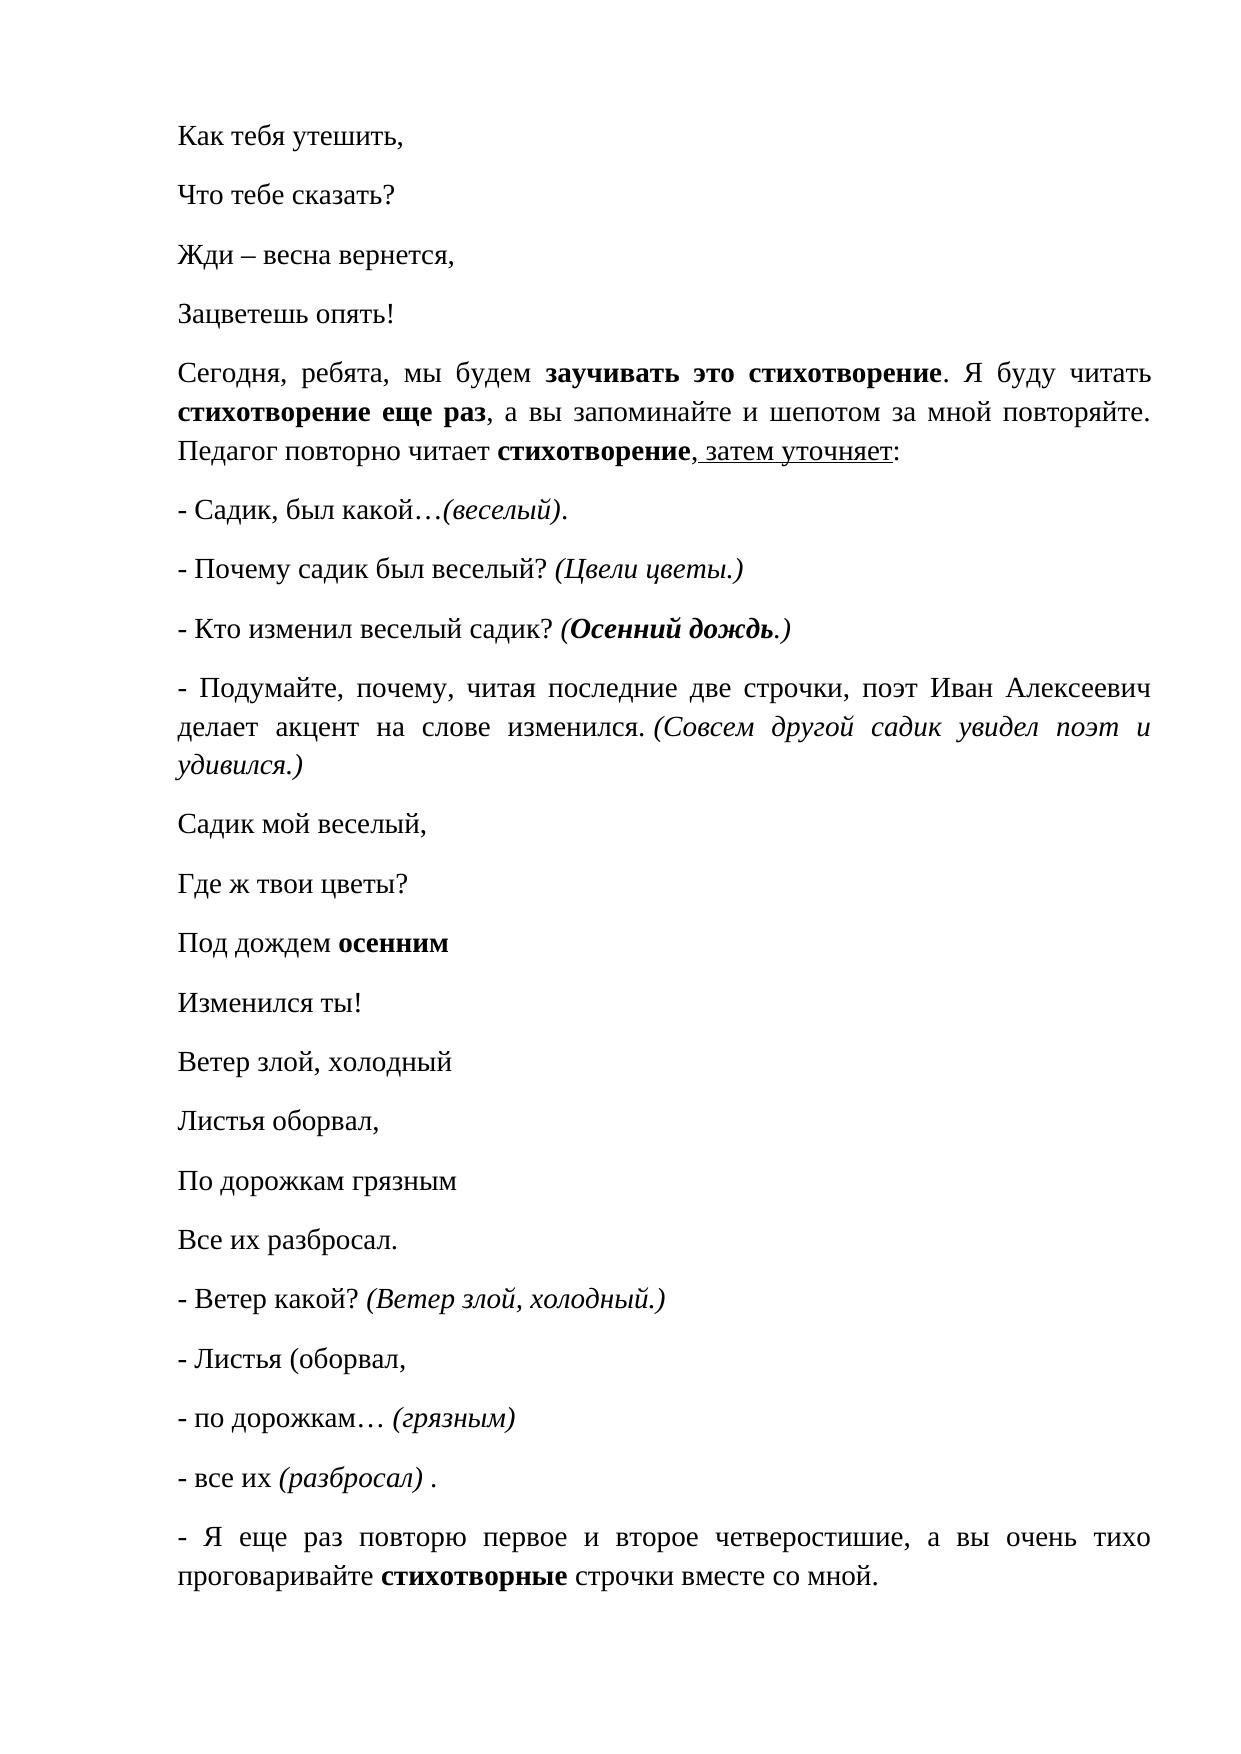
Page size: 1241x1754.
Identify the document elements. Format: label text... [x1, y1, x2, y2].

text Садик мой веселый, [177, 807, 1152, 840]
text - все их (разбросал) . [177, 1460, 1152, 1493]
text Изменился ты! [177, 985, 1152, 1018]
text - по дорожкам… (грязным) [177, 1400, 1152, 1434]
text - Ветер какой? (Ветер злой, холодный.) [177, 1282, 1152, 1315]
text - Я еще раз повторю первое и второе четверостишие, а вы очень тихо проговаривайте стихотворные строчки вместе со мной. [177, 1519, 1152, 1591]
text Сегодня, ребята, мы будем заучивать это стихотворение. Я буду читать стихотворение еще раз, а вы запоминайте и шепотом за мной повторяйте. Педагог повторно читает стихотворение, затем уточняет: [177, 356, 1152, 466]
text - Садик, был какой…(веселый). [177, 492, 1152, 526]
text По дорожкам грязным [177, 1163, 1152, 1196]
text Ветер злой, холодный [177, 1044, 1152, 1078]
text Жди – весна вернется, [177, 237, 1152, 270]
text Под дождем осенним [177, 925, 1152, 959]
text Зацветешь опять! [177, 296, 1152, 330]
text - Подумайте, почему, читая последние две строчки, поэт Иван Алексеевич делает акцент на слове изменился. (Совсем другой садик увидел поэт и удивился.) [177, 670, 1152, 781]
text Где ж твои цветы? [177, 866, 1152, 899]
text - Листья (оборвал, [177, 1341, 1152, 1374]
text Все их разбросал. [177, 1222, 1152, 1256]
text - Кто изменил веселый садик? (Осенний дождь.) [177, 611, 1152, 644]
text - Почему садик был веселый? (Цвели цветы.) [177, 551, 1152, 585]
text Как тебя утешить, [177, 118, 1152, 152]
text Что тебе сказать? [177, 177, 1152, 211]
text Листья оборвал, [177, 1103, 1152, 1137]
